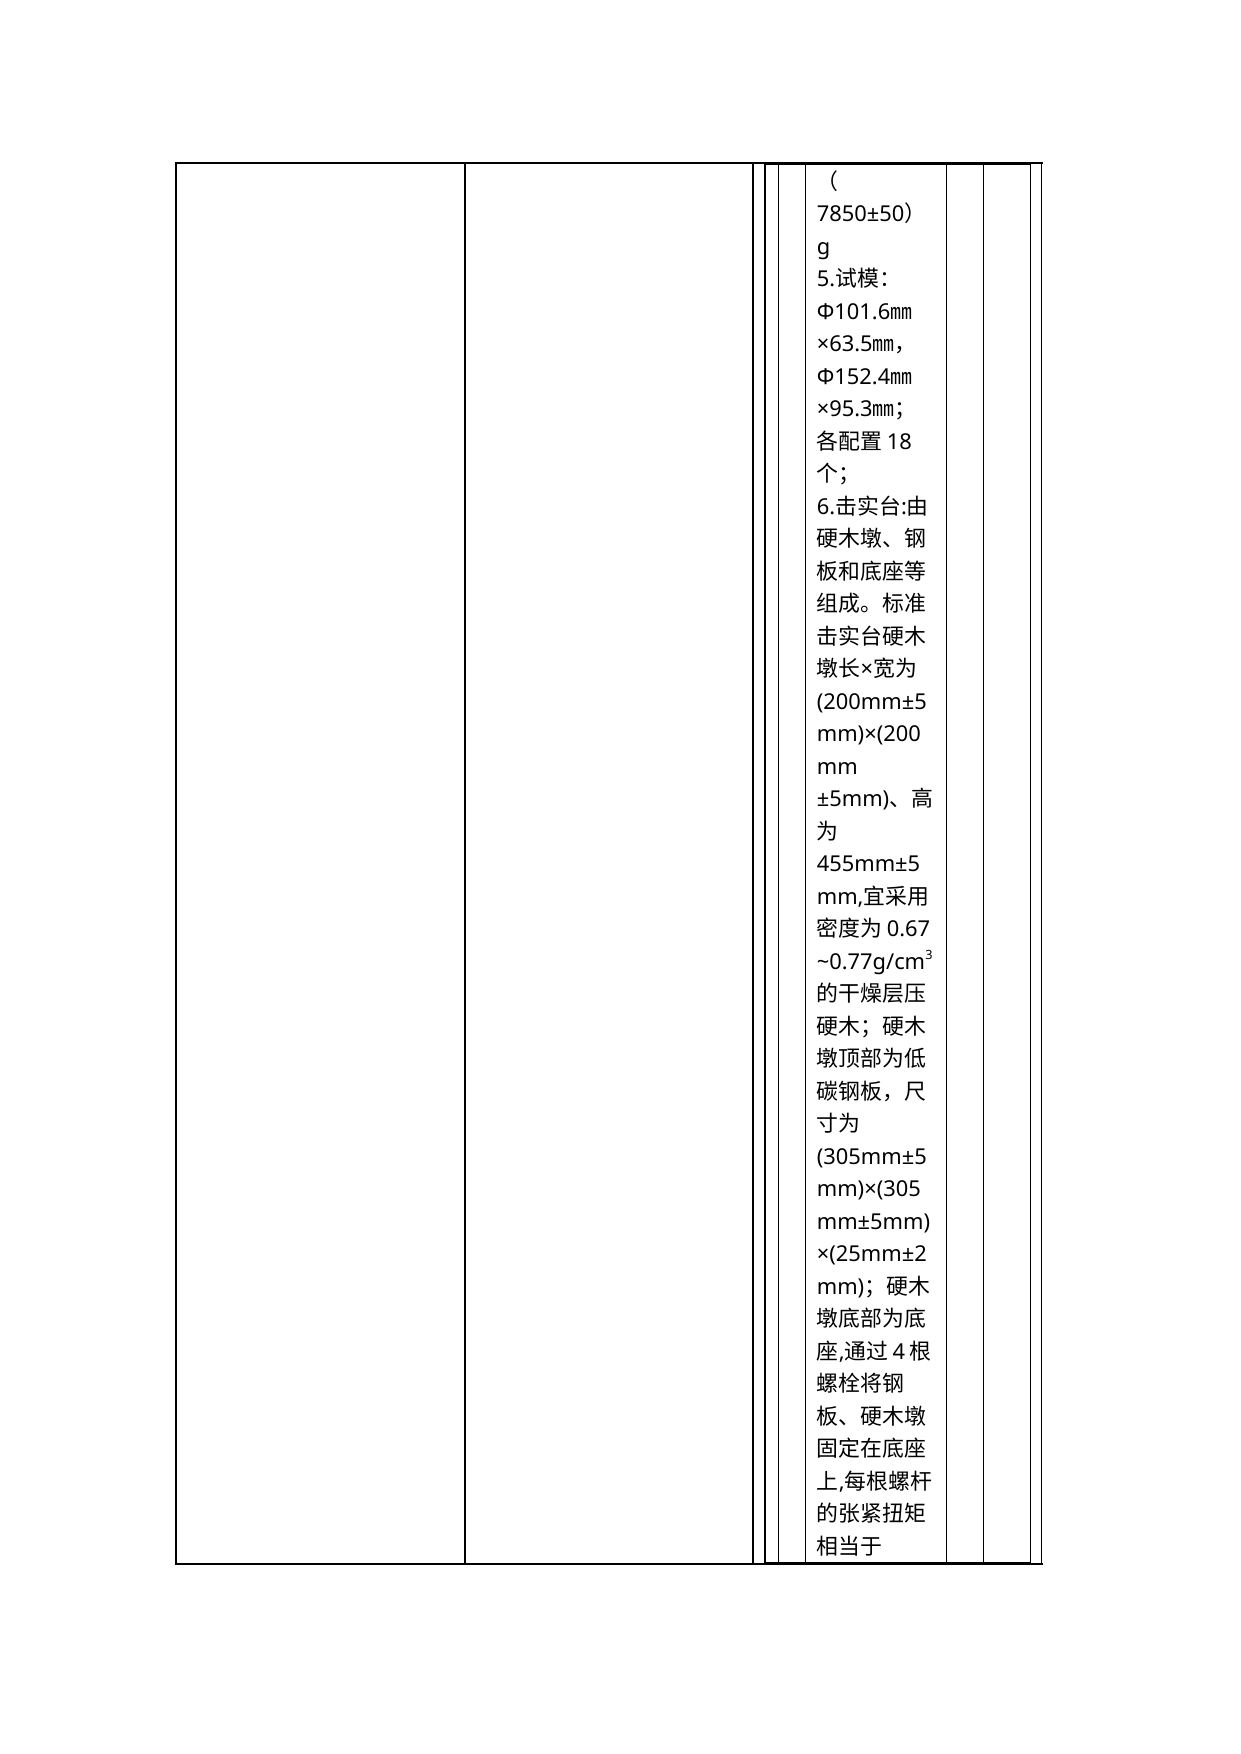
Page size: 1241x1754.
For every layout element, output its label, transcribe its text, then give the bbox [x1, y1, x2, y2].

table_cell [766, 165, 778, 1562]
table_cell [984, 165, 1030, 1562]
table_cell 1 [177, 164, 464, 1563]
table_cell [466, 164, 752, 1563]
table_cell [947, 165, 983, 1562]
table_cell [754, 164, 764, 1563]
table_cell [806, 165, 946, 1562]
table_cell [1031, 164, 1041, 1563]
table_cell [779, 165, 805, 1562]
